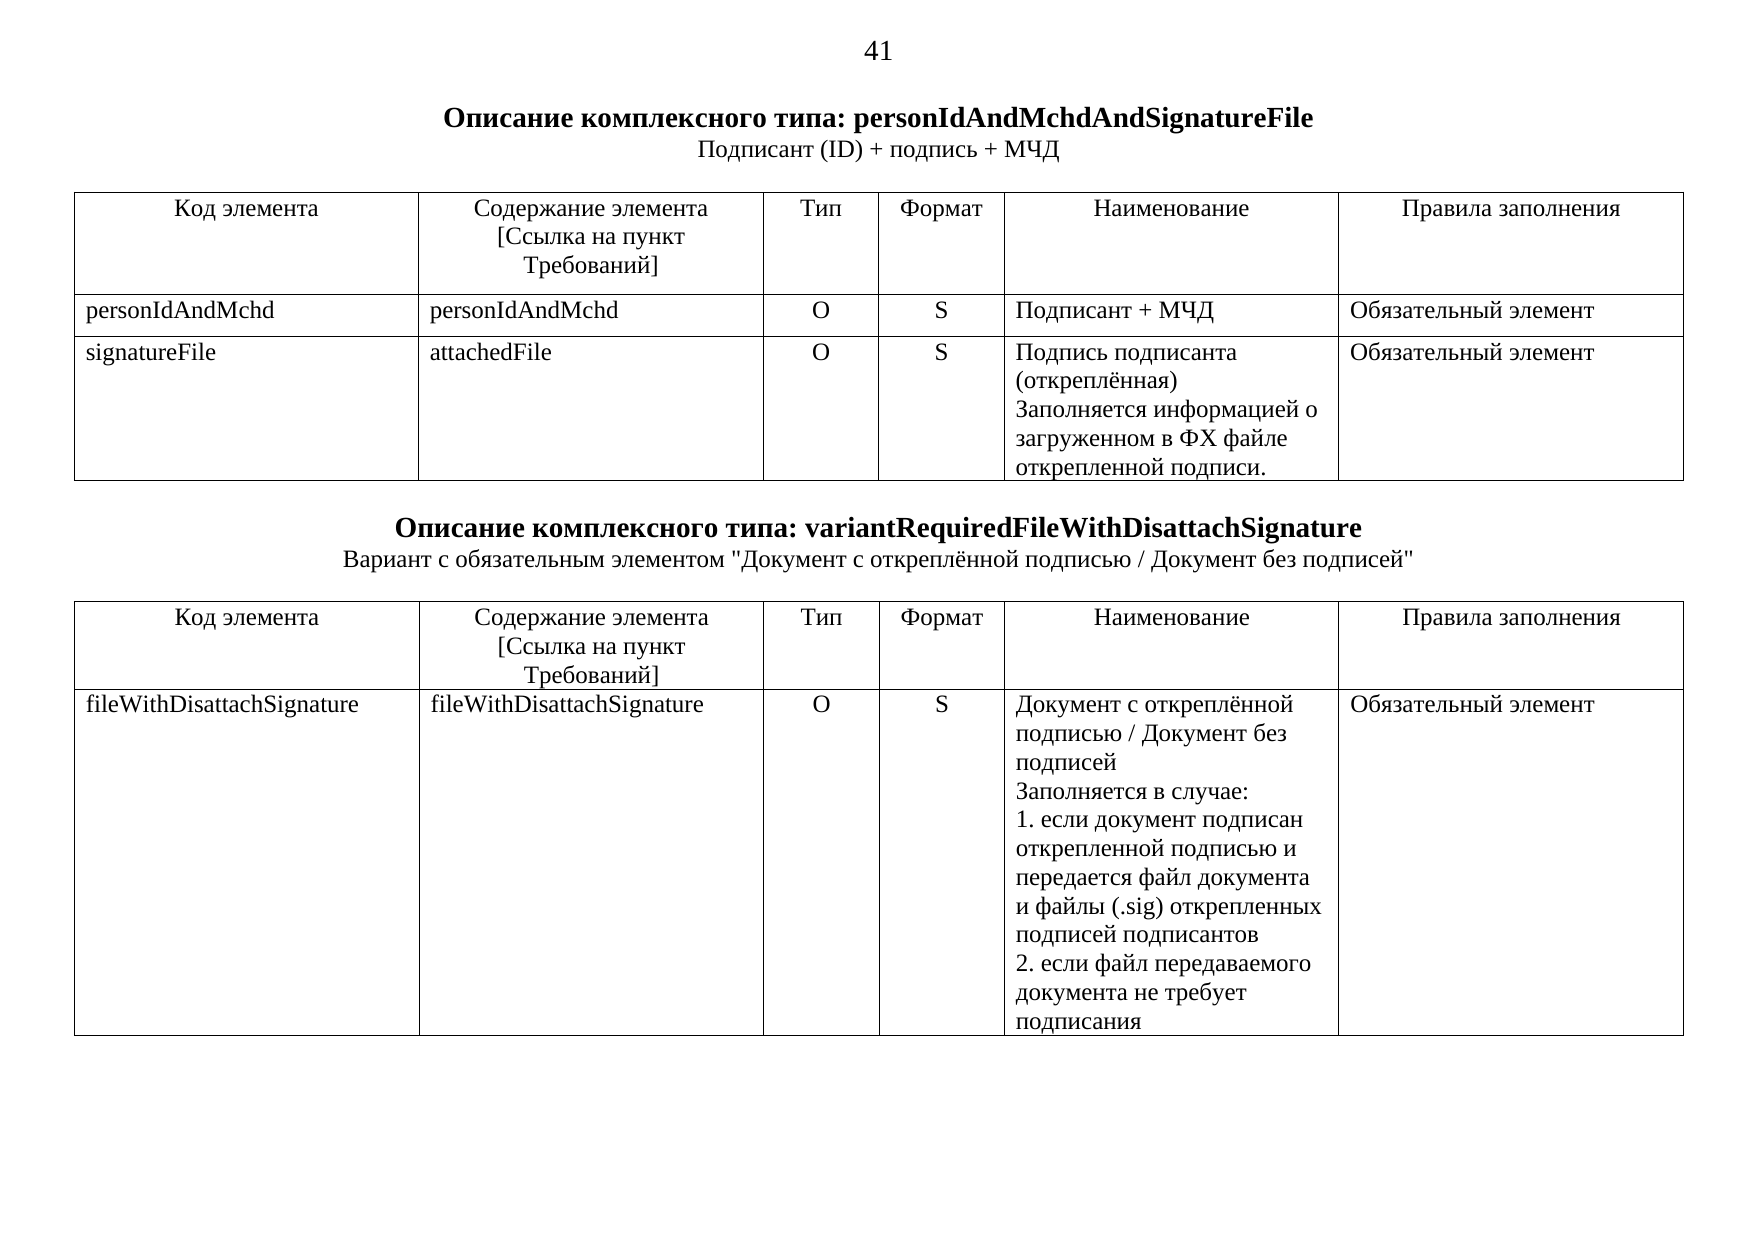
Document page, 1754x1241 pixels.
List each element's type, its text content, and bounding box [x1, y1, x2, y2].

table_header Наименование [1005, 193, 1338, 294]
table_cell Обязательный элемент [1339, 337, 1683, 480]
table_cell Подпись подписанта (откреплённая) Заполняется информацией о загруженном в ФХ файле открепленной подписи. [1005, 337, 1338, 480]
table_cell Документ с откреплённой подписью / Документ без подписей Заполняется в случае: 1. если документ подписан открепленной подписью и передается файл документа и файлы (.sig) открепленных подписей подписантов 2. если файл передаваемого документа не требует подписания [1005, 690, 1338, 1034]
table_header Правила заполнения [1339, 193, 1683, 294]
subtitle Описание комплексного типа: personIdAndMchdAndSignatureFile [74, 101, 1683, 134]
table_header Тип [764, 602, 879, 688]
table_header Тип [764, 193, 878, 294]
table_cell fileWithDisattachSignature [420, 690, 763, 1034]
table_cell О [764, 690, 879, 1034]
table_cell attachedFile [419, 337, 763, 480]
table_cell Обязательный элемент [1339, 690, 1683, 1034]
table_cell S [879, 337, 1004, 480]
table_cell О [764, 337, 878, 480]
table_cell signatureFile [75, 337, 418, 480]
table_cell О [764, 295, 878, 336]
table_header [419, 193, 763, 294]
table_cell S [879, 295, 1004, 336]
table_header Формат [880, 602, 1004, 688]
table_header Правила заполнения [1339, 602, 1683, 688]
table_cell personIdAndMchd [419, 295, 763, 336]
table_header Формат [879, 193, 1004, 294]
table_cell S [880, 690, 1004, 1034]
table_cell Обязательный элемент [1339, 295, 1683, 336]
table_header Код элемента [75, 602, 419, 688]
table_cell personIdAndMchd [75, 295, 418, 336]
text Вариант с обязательным элементом "Документ с откреплённой подписью / Документ без подписей" [74, 544, 1683, 572]
table_cell fileWithDisattachSignature [75, 690, 419, 1034]
subtitle Описание комплексного типа: variantRequiredFileWithDisattachSignature [74, 510, 1683, 544]
table_header Наименование [1005, 602, 1338, 688]
table_header Код элемента [75, 193, 418, 294]
table_header Содержание элемента [Ссылка на пункт Требований] [420, 602, 763, 688]
table_cell Подписант + МЧД [1005, 295, 1338, 336]
text Подписант (ID) + подпись + МЧД [74, 134, 1683, 163]
